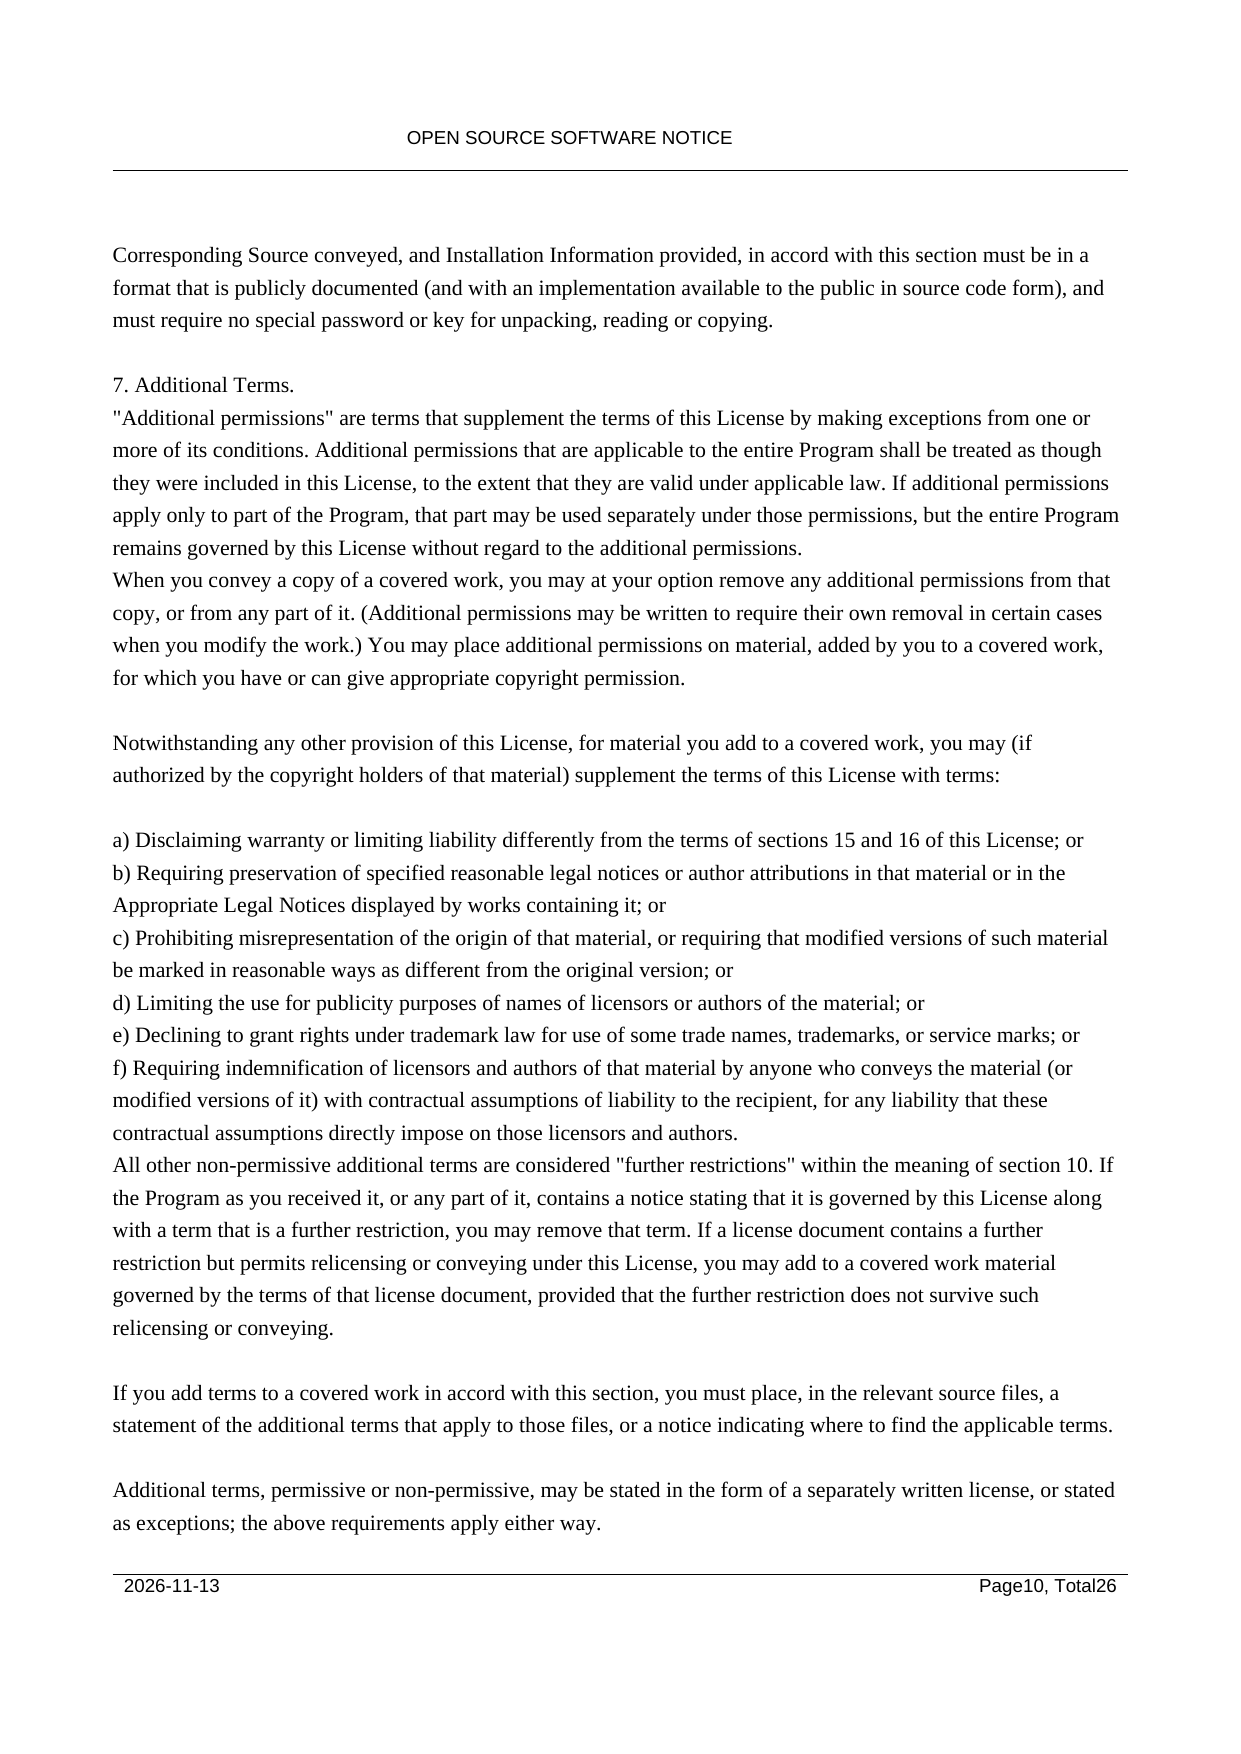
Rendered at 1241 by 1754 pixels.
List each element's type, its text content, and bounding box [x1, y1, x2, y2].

text b) Requiring preservation of specified reasonable legal notices or author attributions in that material or in the Appropriate Legal Notices displayed by works containing it; or [112, 856, 1128, 921]
text a) Disclaiming warranty or limiting liability differently from the terms of sections 15 and 16 of this License; or [112, 824, 1128, 856]
text Additional terms, permissive or non-permissive, may be stated in the form of a separately written license, or stated as exceptions; the above requirements apply either way. [112, 1474, 1128, 1539]
text If you add terms to a covered work in accord with this section, you must place, in the relevant source files, a statement of the additional terms that apply to those files, or a notice indicating where to find the applicable terms. [112, 1376, 1128, 1441]
text All other non-permissive additional terms are considered "further restrictions" within the meaning of section 10. If the Program as you received it, or any part of it, contains a notice stating that it is governed by this License along with a term that is a further restriction, you may remove that term. If a license document contains a further restriction but permits relicensing or conveying under this License, you may add to a covered work material governed by the terms of that license document, provided that the further restriction does not survive such relicensing or conveying. [112, 1149, 1128, 1344]
text 7. Additional Terms. [112, 369, 1128, 401]
text c) Prohibiting misrepresentation of the origin of that material, or requiring that modified versions of such material be marked in reasonable ways as different from the original version; or [112, 921, 1128, 986]
text Notwithstanding any other provision of this License, for material you add to a covered work, you may (if authorized by the copyright holders of that material) supplement the terms of this License with terms: [112, 726, 1128, 791]
text When you convey a copy of a covered work, you may at your option remove any additional permissions from that copy, or from any part of it. (Additional permissions may be written to require their own removal in certain cases when you modify the work.) You may place additional permissions on material, added by you to a covered work, for which you have or can give appropriate copyright permission. [112, 564, 1128, 694]
text d) Limiting the use for publicity purposes of names of licensors or authors of the material; or [112, 986, 1128, 1019]
text f) Requiring indemnification of licensors and authors of that material by anyone who conveys the material (or modified versions of it) with contractual assumptions of liability to the recipient, for any liability that these contractual assumptions directly impose on those licensors and authors. [112, 1051, 1128, 1149]
text Corresponding Source conveyed, and Installation Information provided, in accord with this section must be in a format that is publicly documented (and with an implementation available to the public in source code form), and must require no special password or key for unpacking, reading or copying. [112, 239, 1128, 336]
text e) Declining to grant rights under trademark law for use of some trade names, trademarks, or service marks; or [112, 1019, 1128, 1051]
text "Additional permissions" are terms that supplement the terms of this License by making exceptions from one or more of its conditions. Additional permissions that are applicable to the entire Program shall be treated as though they were included in this License, to the extent that they are valid under applicable law. If additional permissions apply only to part of the Program, that part may be used separately under those permissions, but the entire Program remains governed by this License without regard to the additional permissions. [112, 401, 1128, 564]
